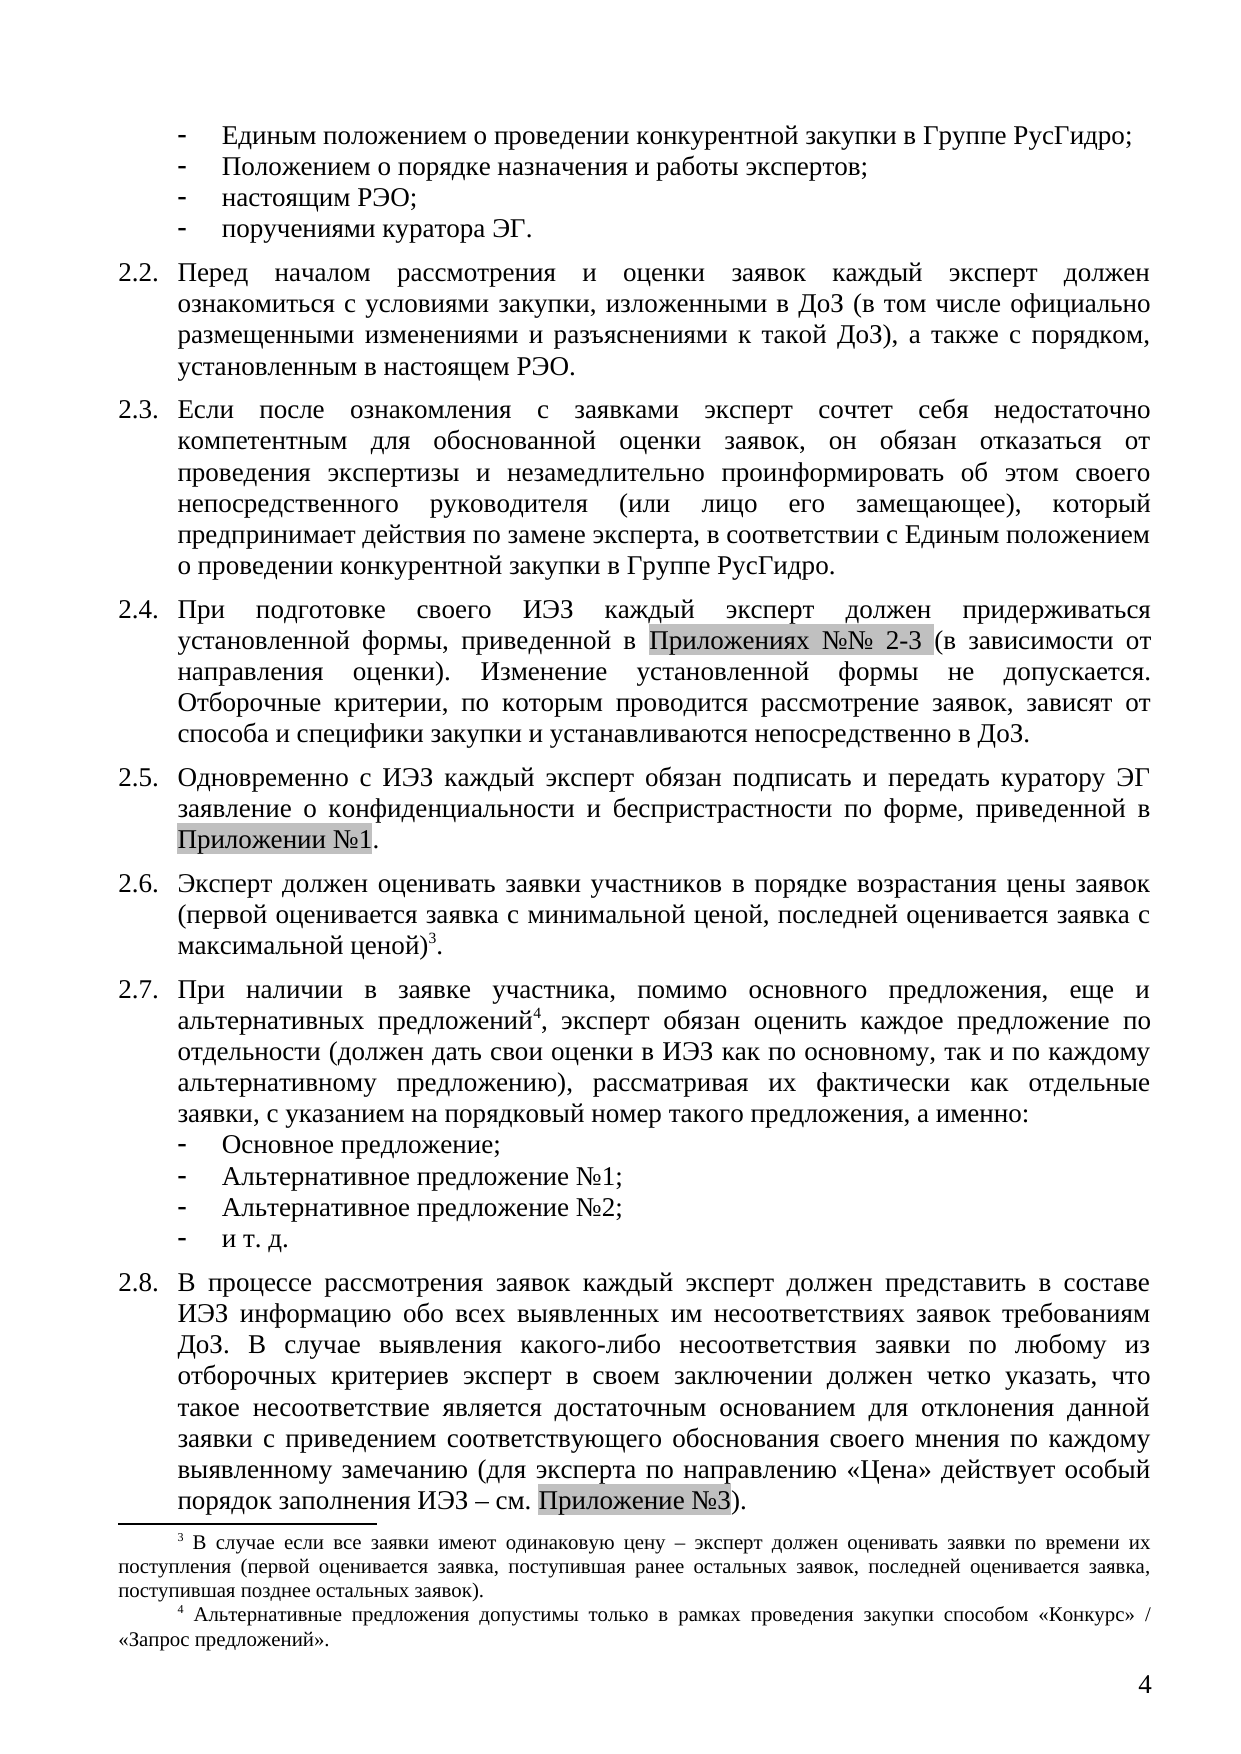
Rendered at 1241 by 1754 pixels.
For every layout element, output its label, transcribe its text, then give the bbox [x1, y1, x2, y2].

text В процессе рассмотрения заявок каждый эксперт должен представить в составе ИЭЗ информацию обо всех выявленных им несоответствиях заявок требованиям ДоЗ. В случае выявления какого-либо несоответствия заявки по любому из отборочных критериев эксперт в своем заключении должен четко указать, что такое несоответствие является достаточным основанием для отклонения данной заявки с приведением соответствующего обоснования своего мнения по каждому выявленному замечанию (для эксперта по направлению «Цена» действует особый порядок заполнения ИЭЗ – см. Приложение №3). [118, 1266, 1152, 1515]
text Одновременно с ИЭЗ каждый эксперт обязан подписать и передать куратору ЭГ заявление о конфиденциальности и беспристрастности по форме, приведенной в Приложении №1. [118, 761, 1152, 854]
list Если после ознакомления с заявками эксперт сочтет себя недостаточно компетентным для обоснованной оценки заявок, он обязан отказаться от проведения экспертизы и незамедлительно проинформировать об этом своего непосредственного руководителя (или лицо его замещающее), который предпринимает действия по замене эксперта, в соответствии с Единым положением о проведении конкурентной закупки в Группе РусГидро. [118, 393, 1152, 580]
text При подготовке своего ИЭЗ каждый эксперт должен придерживаться установленной формы, приведенной в Приложениях №№ 2-3 (в зависимости от направления оценки). Изменение установленной формы не допускается. Отборочные критерии, по которым проводится рассмотрение заявок, зависят от способа и специфики закупки и устанавливаются непосредственно в ДоЗ. [118, 593, 1152, 748]
list Альтернативное предложение №2; [177, 1191, 1152, 1222]
list Альтернативное предложение №1; [177, 1160, 1152, 1191]
text Эксперт должен оценивать заявки участников в порядке возрастания цены заявок (первой оценивается заявка с минимальной ценой, последней оценивается заявка с максимальной ценой). [118, 867, 1152, 960]
list настоящим РЭО; [177, 181, 1152, 212]
list поручениями куратора ЭГ. [177, 212, 1152, 244]
list и т. д. [177, 1222, 1152, 1253]
text Перед началом рассмотрения и оценки заявок каждый эксперт должен ознакомиться с условиями закупки, изложенными в ДоЗ (в том числе официально размещенными изменениями и разъяснениями к такой ДоЗ), а также с порядком, установленным в настоящем РЭО. [118, 256, 1152, 381]
list Основное предложение; [177, 1128, 1152, 1160]
list Положением о порядке назначения и работы экспертов; [177, 150, 1152, 181]
text При наличии в заявке участника, помимо основного предложения, еще и альтернативных предложений, эксперт обязан оценить каждое предложение по отдельности (должен дать свои оценки в ИЭЗ как по основному, так и по каждому альтернативному предложению), рассматривая их фактически как отдельные заявки, с указанием на порядковый номер такого предложения, а именно: [118, 973, 1152, 1128]
list Единым положением о проведении конкурентной закупки в Группе РусГидро; [177, 119, 1152, 150]
